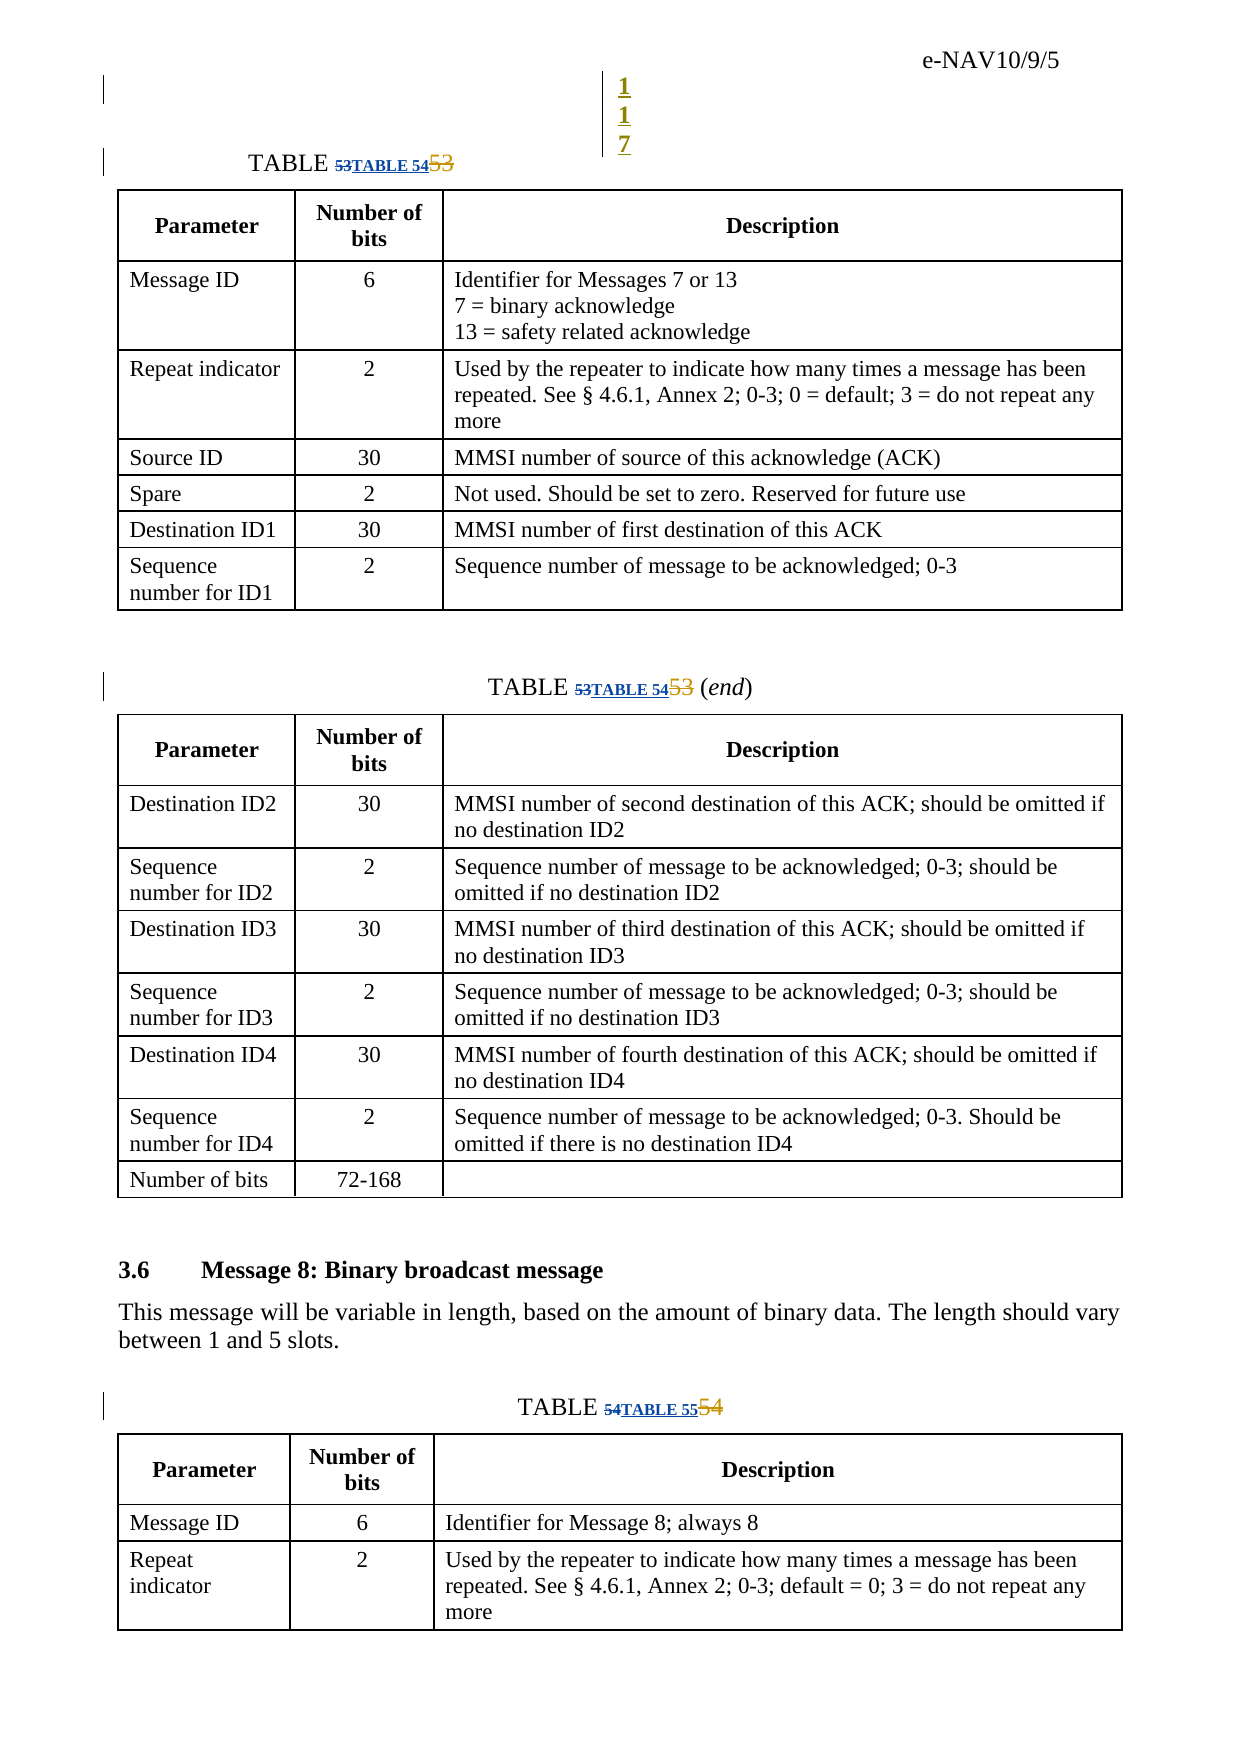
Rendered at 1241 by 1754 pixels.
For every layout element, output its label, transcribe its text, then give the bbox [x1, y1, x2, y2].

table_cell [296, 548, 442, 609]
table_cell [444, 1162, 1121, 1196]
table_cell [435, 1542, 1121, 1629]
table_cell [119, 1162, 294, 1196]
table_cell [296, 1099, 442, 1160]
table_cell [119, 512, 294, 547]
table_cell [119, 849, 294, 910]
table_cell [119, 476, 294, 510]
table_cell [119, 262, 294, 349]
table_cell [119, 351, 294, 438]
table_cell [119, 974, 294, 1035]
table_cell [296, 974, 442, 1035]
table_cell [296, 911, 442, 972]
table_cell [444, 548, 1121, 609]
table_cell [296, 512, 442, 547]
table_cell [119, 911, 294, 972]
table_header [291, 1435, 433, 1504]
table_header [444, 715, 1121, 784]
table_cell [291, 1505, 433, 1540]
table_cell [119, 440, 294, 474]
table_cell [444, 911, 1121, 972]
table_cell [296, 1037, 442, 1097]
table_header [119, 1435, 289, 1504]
text TABLE [118, 1392, 1122, 1420]
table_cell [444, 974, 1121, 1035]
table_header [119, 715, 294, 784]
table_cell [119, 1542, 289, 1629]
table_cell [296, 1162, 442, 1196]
subtitle 3.6 Message 8: Binary broadcast message [118, 1255, 1122, 1284]
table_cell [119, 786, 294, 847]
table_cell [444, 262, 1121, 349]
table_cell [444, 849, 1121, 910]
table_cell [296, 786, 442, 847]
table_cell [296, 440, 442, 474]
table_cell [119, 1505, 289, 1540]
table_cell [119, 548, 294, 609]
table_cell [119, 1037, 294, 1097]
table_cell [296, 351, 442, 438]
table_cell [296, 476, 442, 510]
text This message will be variable in length, based on the amount of binary data. The length should vary between 1 and 5 slots. [118, 1297, 1122, 1354]
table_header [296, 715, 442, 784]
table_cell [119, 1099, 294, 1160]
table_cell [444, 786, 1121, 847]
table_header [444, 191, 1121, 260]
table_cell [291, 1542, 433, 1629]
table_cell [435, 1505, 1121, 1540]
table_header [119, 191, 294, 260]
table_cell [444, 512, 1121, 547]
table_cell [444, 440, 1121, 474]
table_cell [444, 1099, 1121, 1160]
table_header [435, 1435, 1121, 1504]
text TABLE (end) [118, 672, 1122, 701]
text TABLE [118, 148, 1122, 176]
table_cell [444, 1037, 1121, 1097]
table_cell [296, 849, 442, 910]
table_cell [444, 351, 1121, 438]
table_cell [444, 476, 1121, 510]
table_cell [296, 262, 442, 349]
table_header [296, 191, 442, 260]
